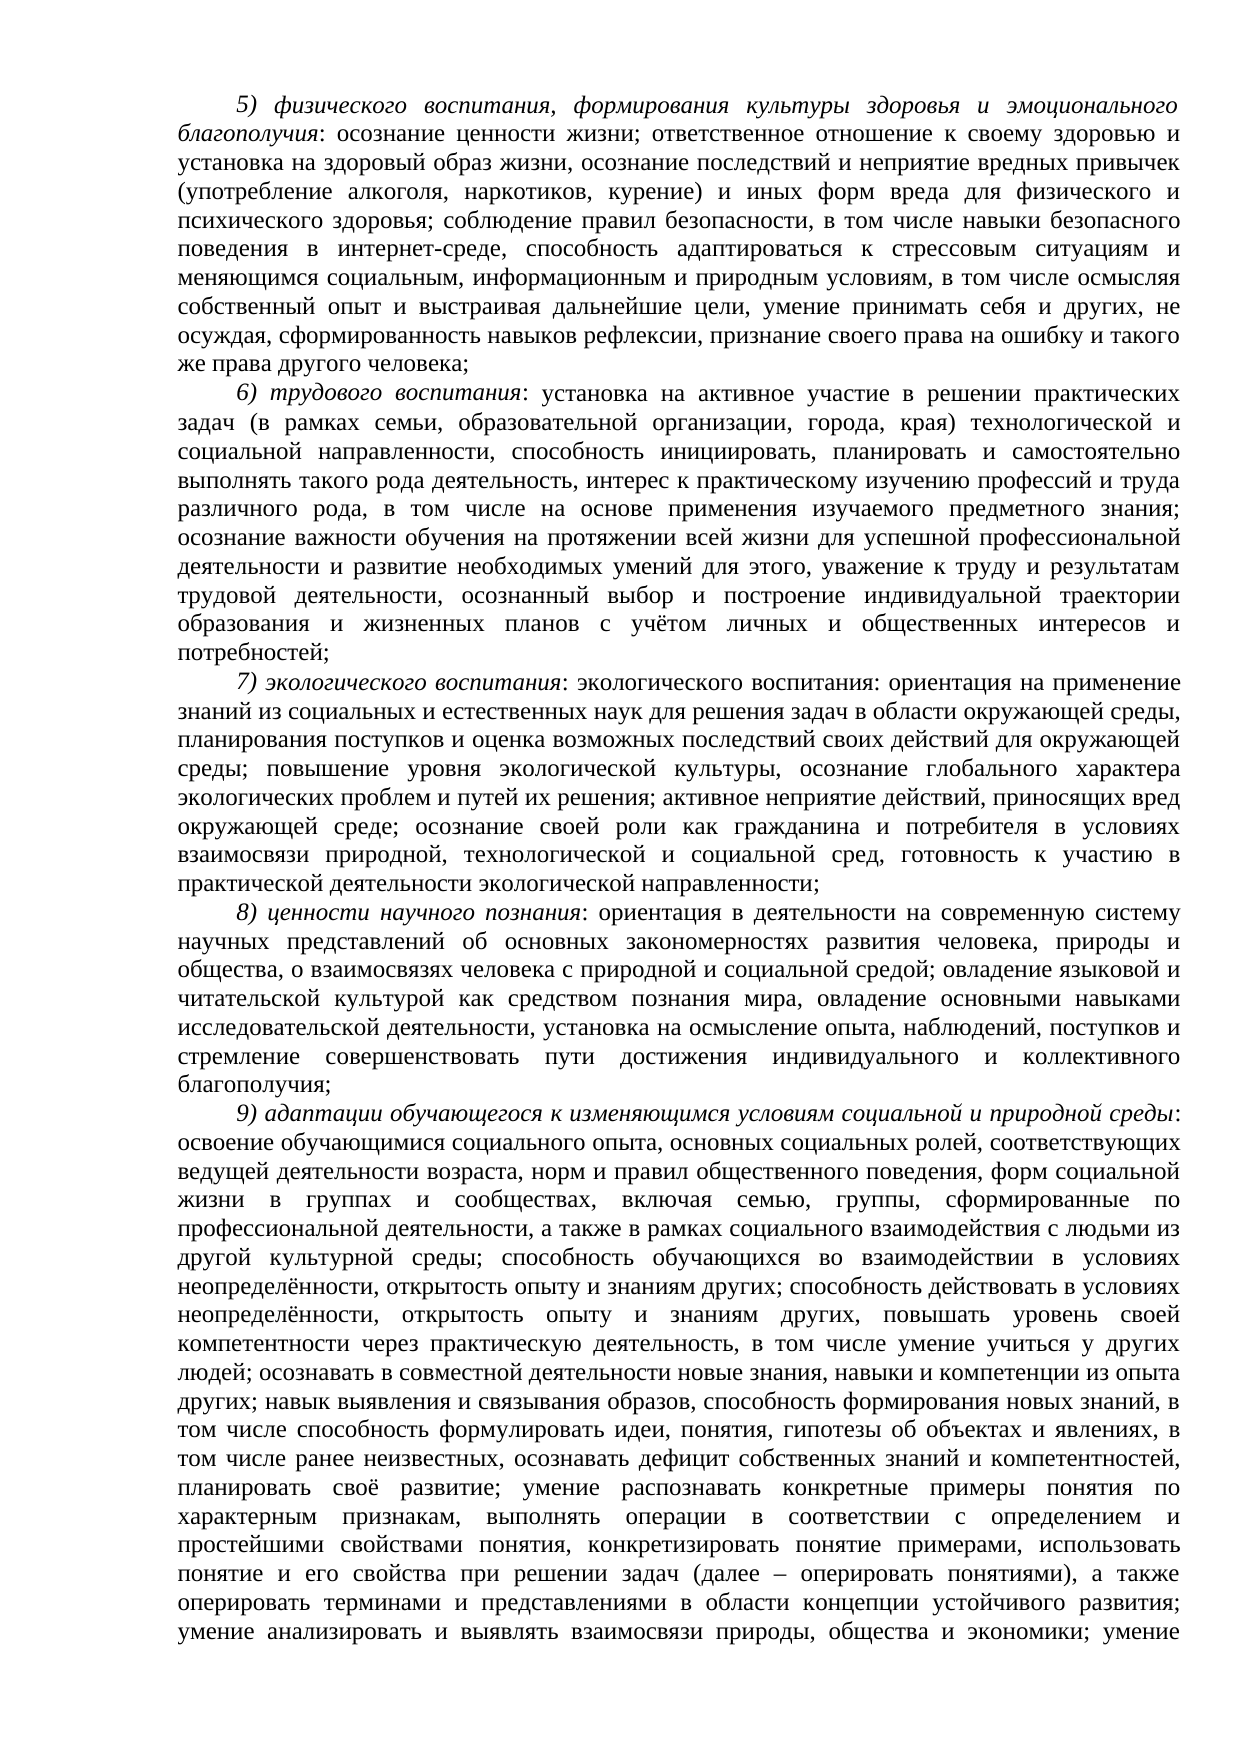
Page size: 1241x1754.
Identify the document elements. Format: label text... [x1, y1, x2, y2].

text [177, 1098, 1181, 1644]
text 6) трудового воспитания: установка на активное участие в решении практических задач (в рамках семьи, образовательной организации, города, края) технологической и социальной направленности, способность инициировать, планировать и самостоятельно выполнять такого рода деятельность, интерес к практическому изучению профессий и труда различного рода, в том числе на основе применения изучаемого предметного знания; осознание важности обучения на протяжении всей жизни для успешной профессиональной деятельности и развитие необходимых умений для этого, уважение к труду и результатам трудовой деятельности, осознанный выбор и построение индивидуальной траектории образования и жизненных планов с учётом личных и общественных интересов и потребностей; [177, 377, 1181, 666]
text 5) физического воспитания, формирования культуры здоровья и эмоционального благополучия: осознание ценности жизни; ответственное отношение к своему здоровью и установка на здоровый образ жизни, осознание последствий и неприятие вредных привычек (употребление алкоголя, наркотиков, курение) и иных форм вреда для физического и психического здоровья; соблюдение правил безопасности, в том числе навыки безопасного поведения в интернет-среде, способность адаптироваться к стрессовым ситуациям и меняющимся социальным, информационным и природным условиям, в том числе осмысляя собственный опыт и выстраивая дальнейшие цели, умение принимать себя и других, не осуждая, сформированность навыков рефлексии, признание своего права на ошибку и такого же права другого человека; [177, 89, 1181, 377]
text 8) ценности научного познания: ориентация в деятельности на современную систему научных представлений об основных закономерностях развития человека, природы и общества, о взаимосвязях человека с природной и социальной средой; овладение языковой и читательской культурой как средством познания мира, овладение основными навыками исследовательской деятельности, установка на осмысление опыта, наблюдений, поступков и стремление совершенствовать пути достижения индивидуального и коллективного благополучия; [177, 897, 1181, 1098]
text 7) экологического воспитания: экологического воспитания: ориентация на применение знаний из социальных и естественных наук для решения задач в области окружающей среды, планирования поступков и оценка возможных последствий своих действий для окружающей среды; повышение уровня экологической культуры, осознание глобального характера экологических проблем и путей их решения; активное неприятие действий, приносящих вред окружающей среде; осознание своей роли как гражданина и потребителя в условиях взаимосвязи природной, технологической и социальной сред, готовность к участию в практической деятельности экологической направленности; [177, 666, 1181, 897]
